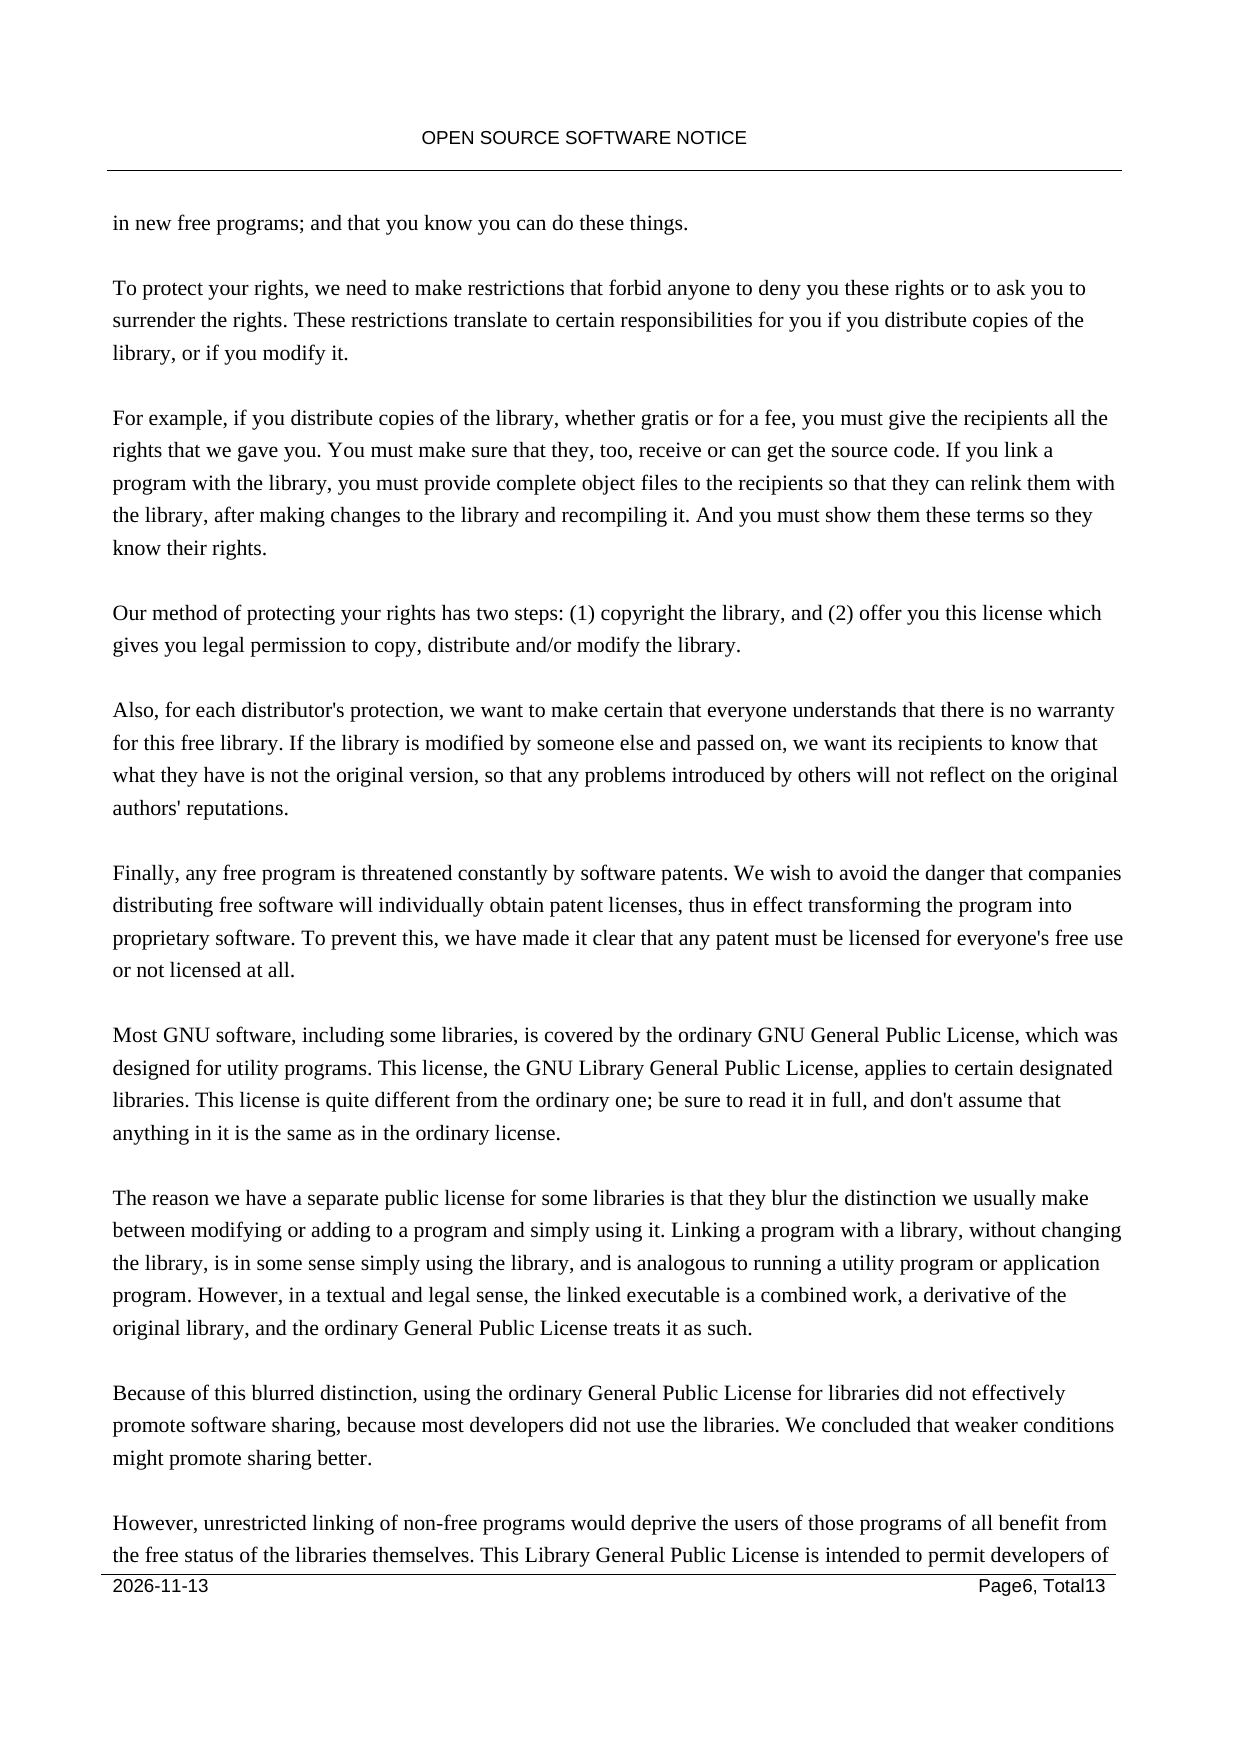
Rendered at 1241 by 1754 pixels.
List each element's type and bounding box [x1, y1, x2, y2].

text [112, 206, 1128, 1571]
